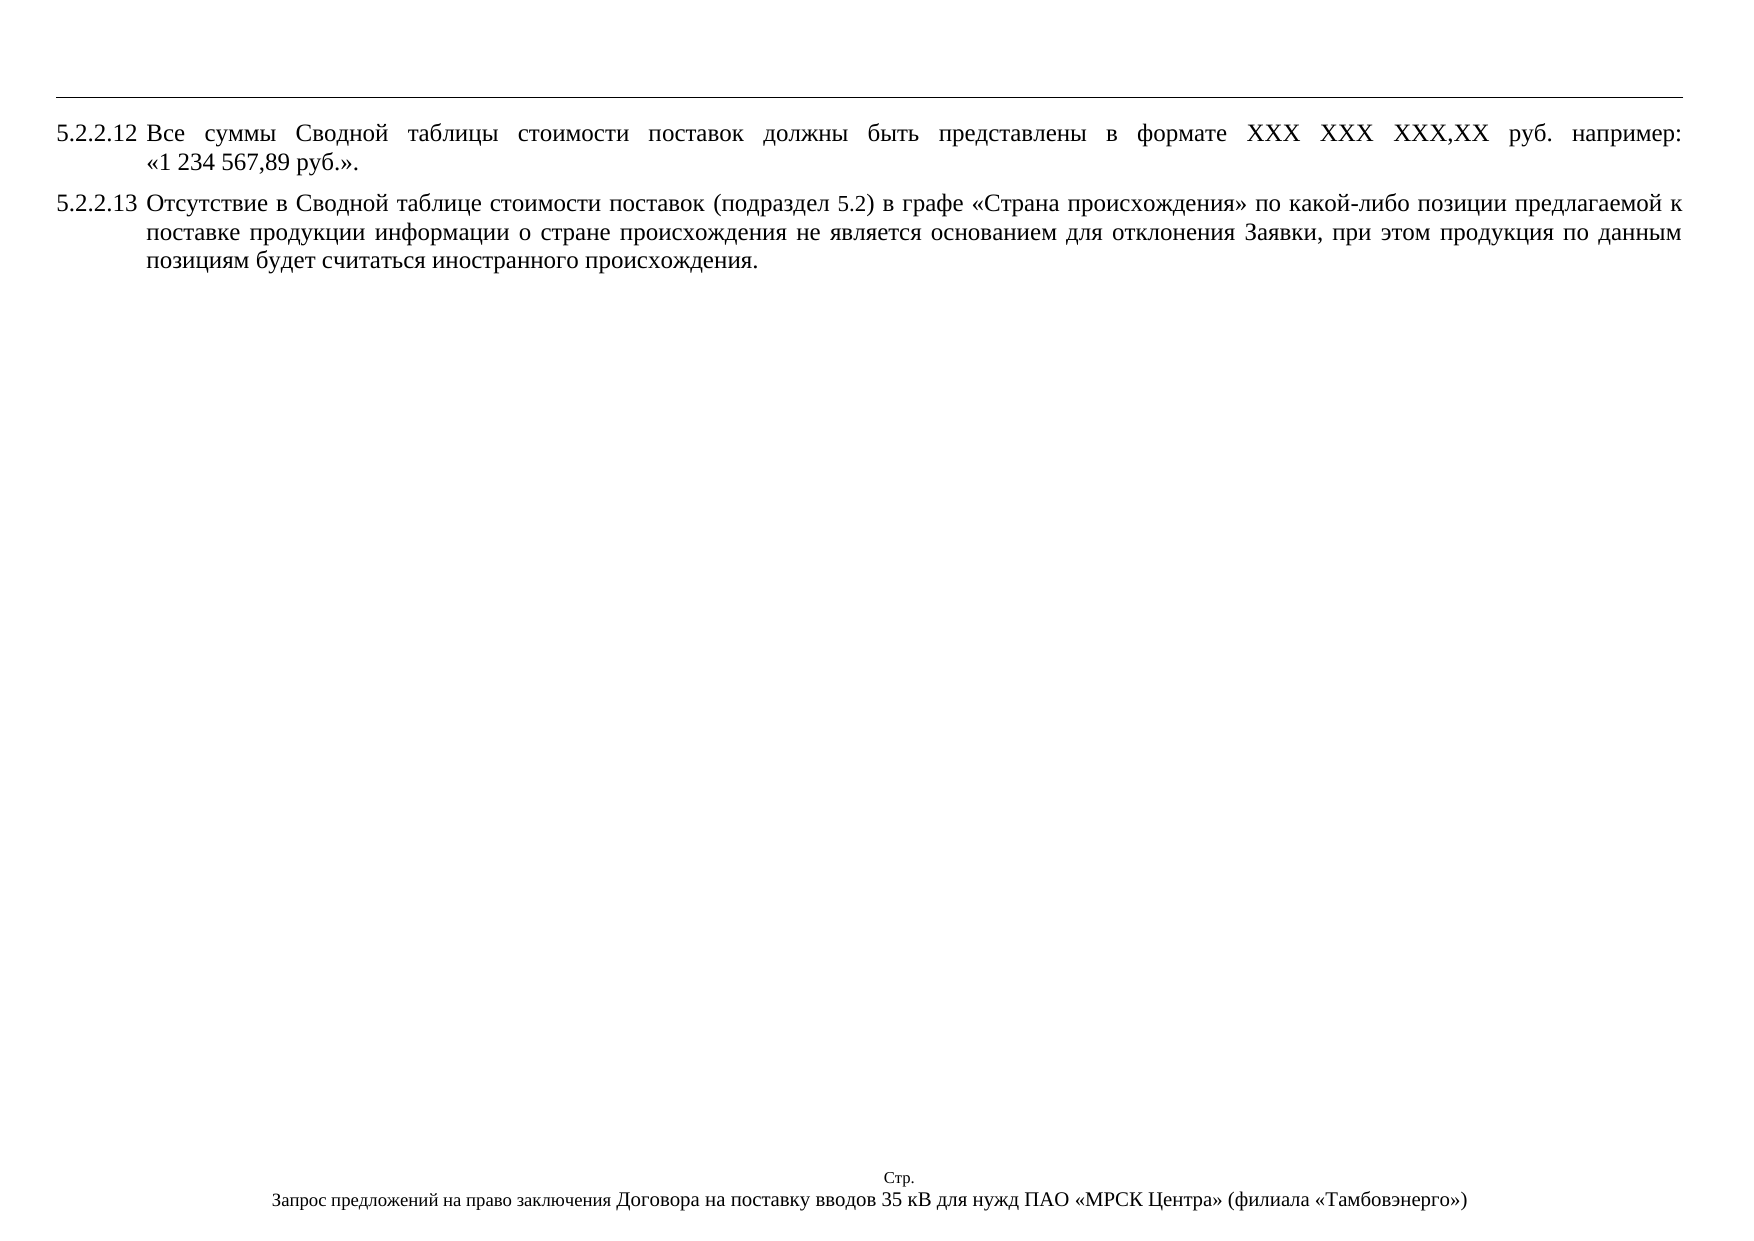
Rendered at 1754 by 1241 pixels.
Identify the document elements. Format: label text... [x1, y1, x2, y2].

list Все суммы Сводной таблицы стоимости поставок должны быть представлены в формате XXX XXX XXX,XX руб. например: «1 234 567,89 руб.». [56, 118, 1683, 176]
list Отсутствие в Сводной таблице стоимости поставок (подраздел 5.2) в графе «Страна происхождения» по какой-либо позиции предлагаемой к поставке продукции информации о стране происхождения не является основанием для отклонения Заявки, при этом продукция по данным позициям будет считаться иностранного происхождения. [56, 188, 1683, 274]
